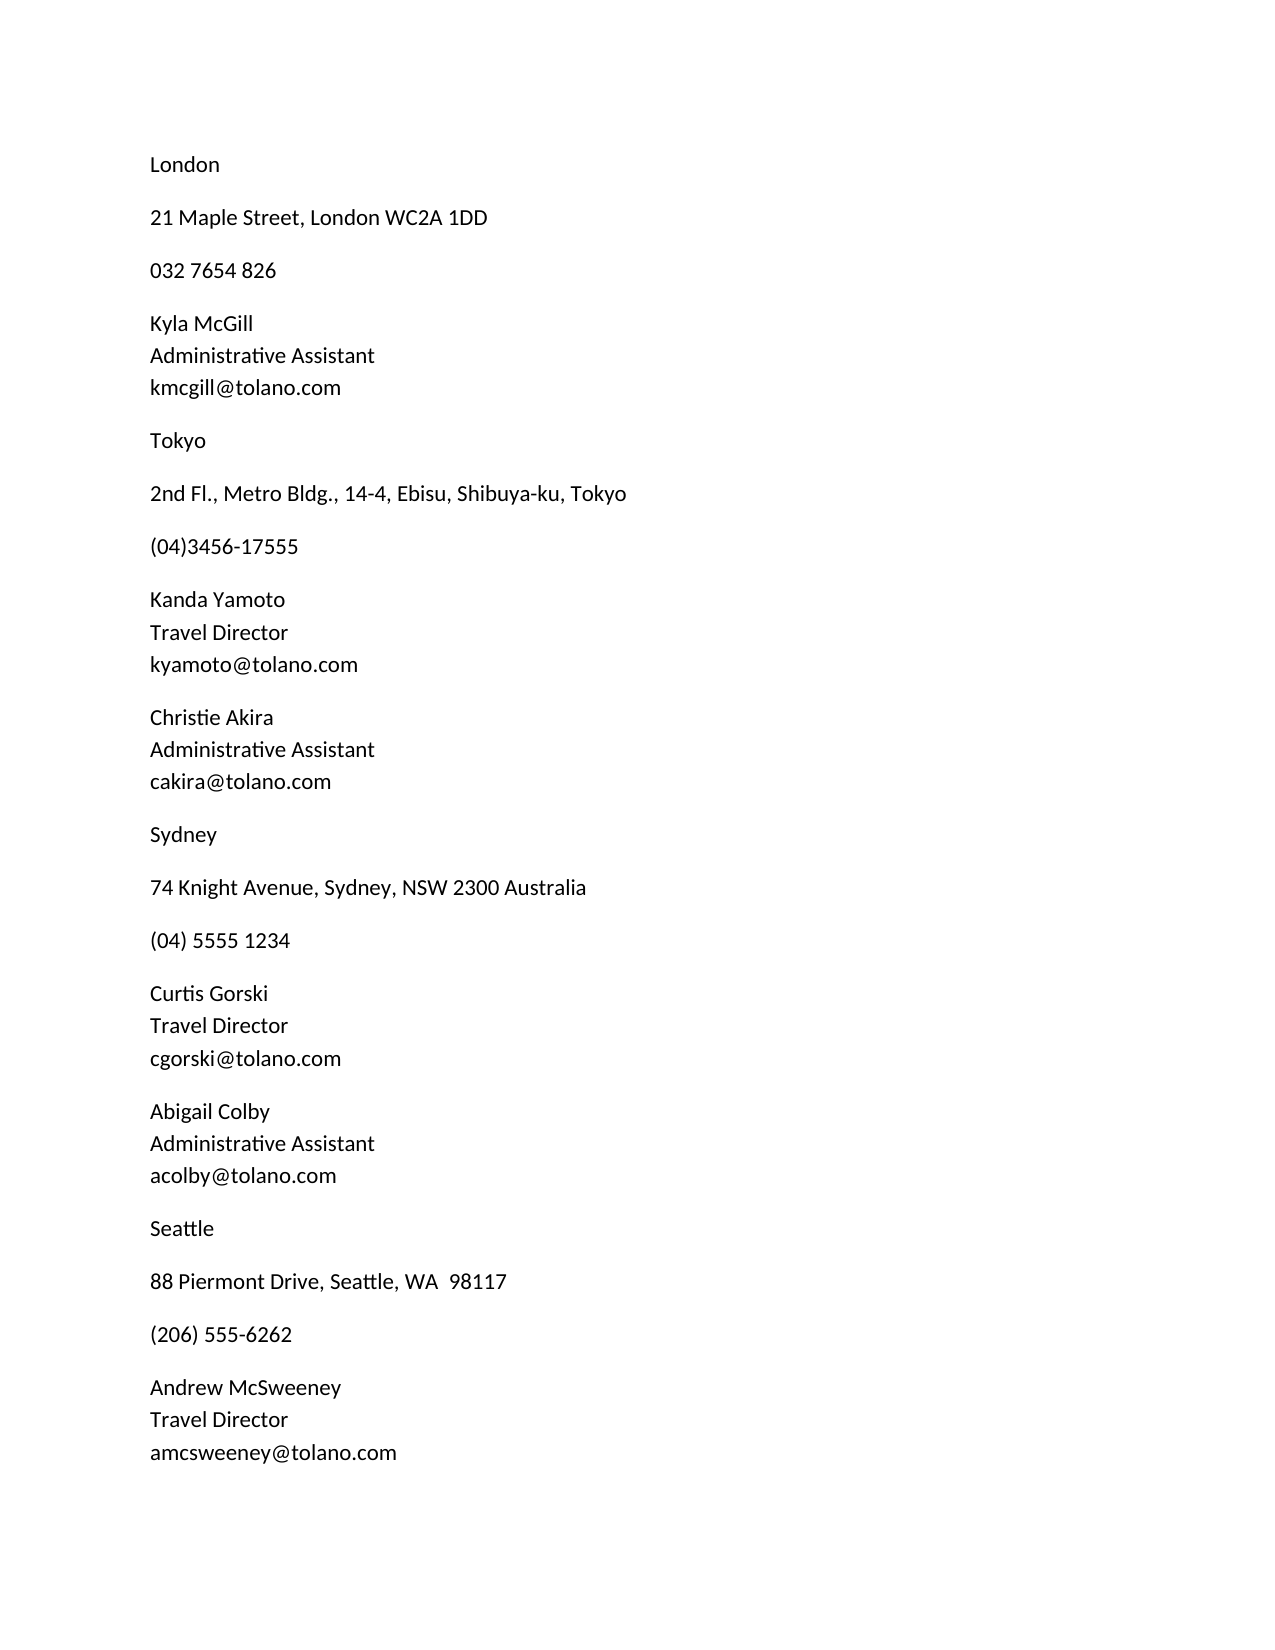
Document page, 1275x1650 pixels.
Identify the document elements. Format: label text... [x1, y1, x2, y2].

text Curtis Gorski Travel Director cgorski@tolano.com [150, 979, 1125, 1072]
text Tokyo [150, 426, 1125, 454]
text (206) 555-6262 [150, 1320, 1125, 1348]
text Kyla McGill Administrative Assistant kmcgill@tolano.com [150, 309, 1125, 401]
text 032 7654 826 [150, 256, 1125, 284]
text Sydney [150, 820, 1125, 848]
text Seattle [150, 1214, 1125, 1242]
text 88 Piermont Drive, Seattle, WA 98117 [150, 1267, 1125, 1295]
text London [150, 150, 1125, 178]
text (04) 5555 1234 [150, 926, 1125, 954]
text Andrew McSweeney Travel Director amcsweeney@tolano.com [150, 1373, 1125, 1466]
text 21 Maple Street, London WC2A 1DD [150, 203, 1125, 231]
text Christie Akira Administrative Assistant cakira@tolano.com [150, 703, 1125, 795]
text 2nd Fl., Metro Bldg., 14-4, Ebisu, Shibuya-ku, Tokyo [150, 479, 1125, 507]
text 74 Knight Avenue, Sydney, NSW 2300 Australia [150, 873, 1125, 901]
text Kanda Yamoto Travel Director kyamoto@tolano.com [150, 586, 1125, 678]
text (04)3456-17555 [150, 532, 1125, 561]
text Abigail Colby Administrative Assistant acolby@tolano.com [150, 1097, 1125, 1189]
